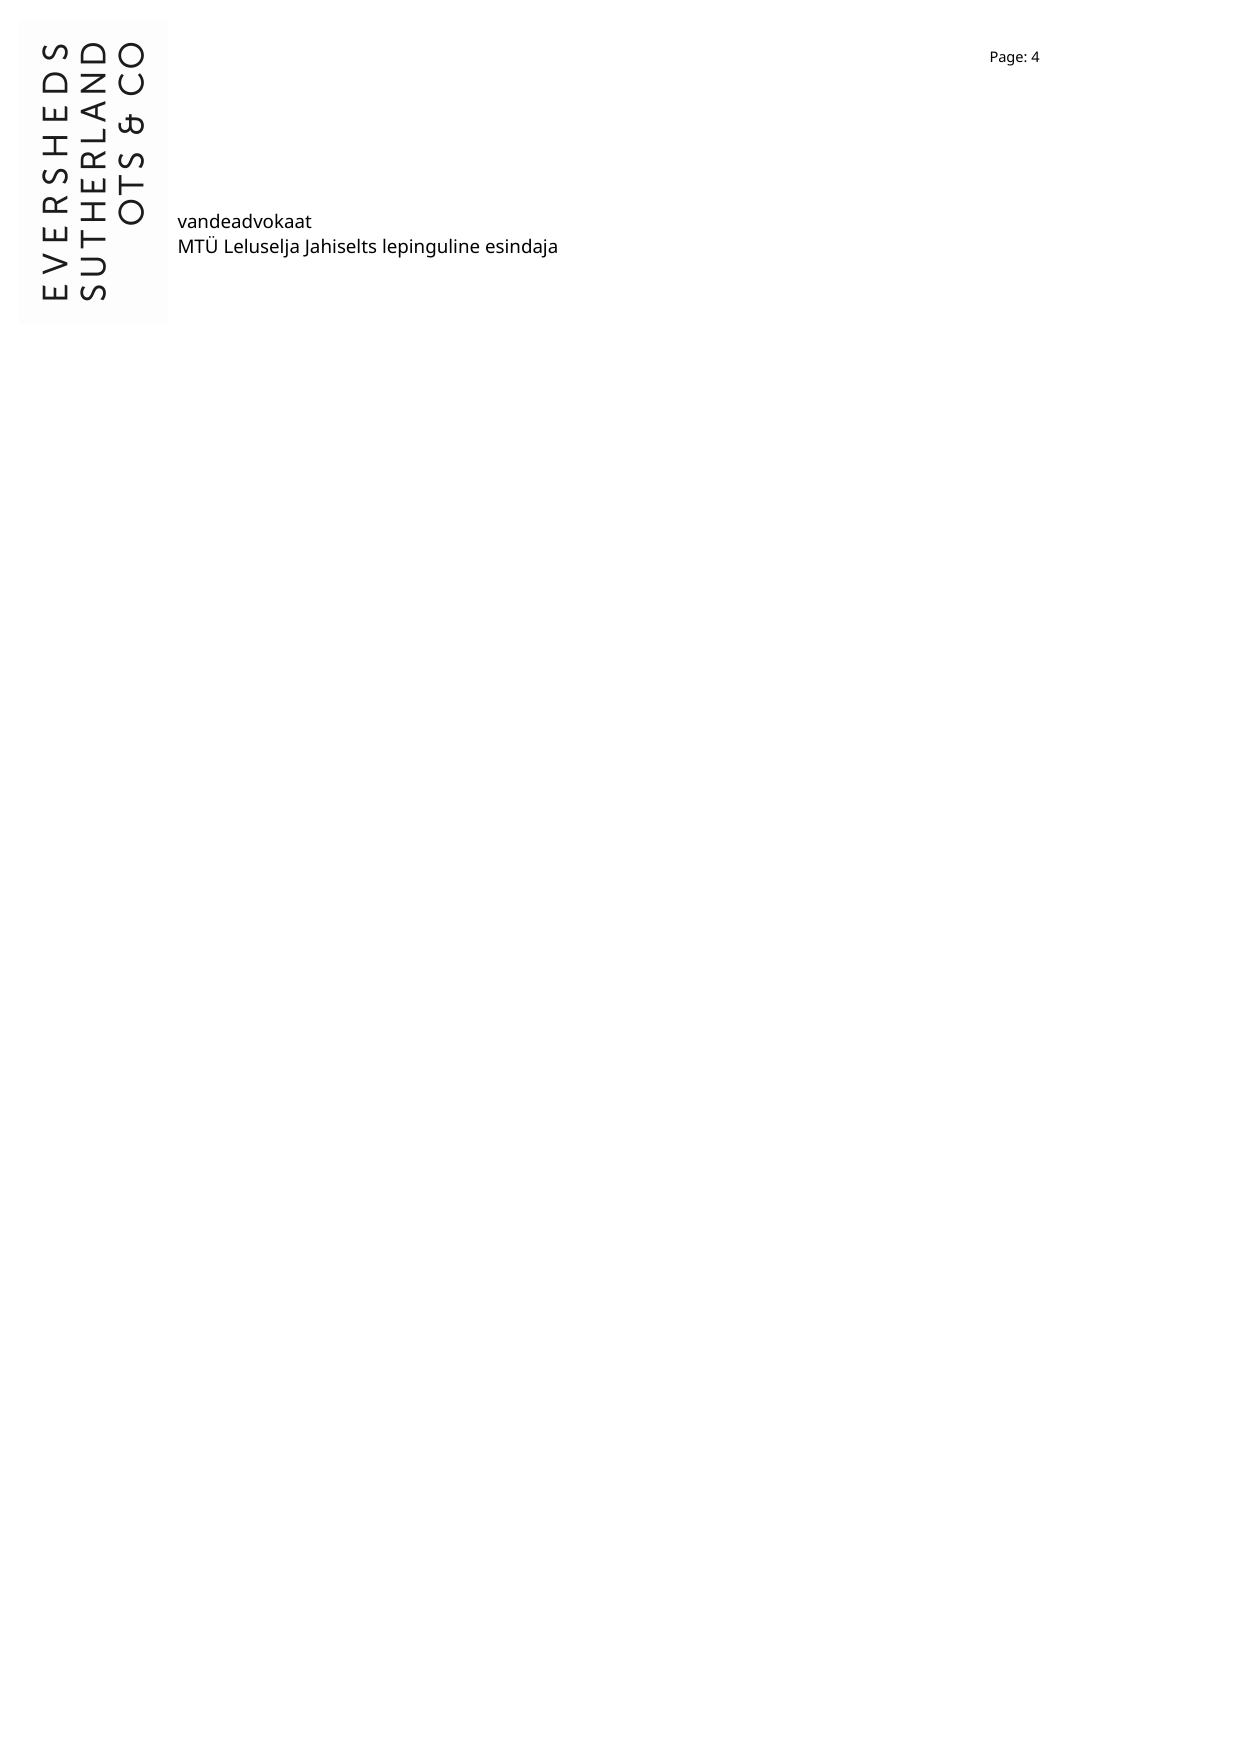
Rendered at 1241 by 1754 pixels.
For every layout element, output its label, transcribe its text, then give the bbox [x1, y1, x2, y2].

text MTÜ Leluselja Jahiselts lepinguline esindaja [177, 234, 1152, 259]
picture [18, 21, 168, 324]
text vandeadvokaat [177, 208, 1152, 234]
